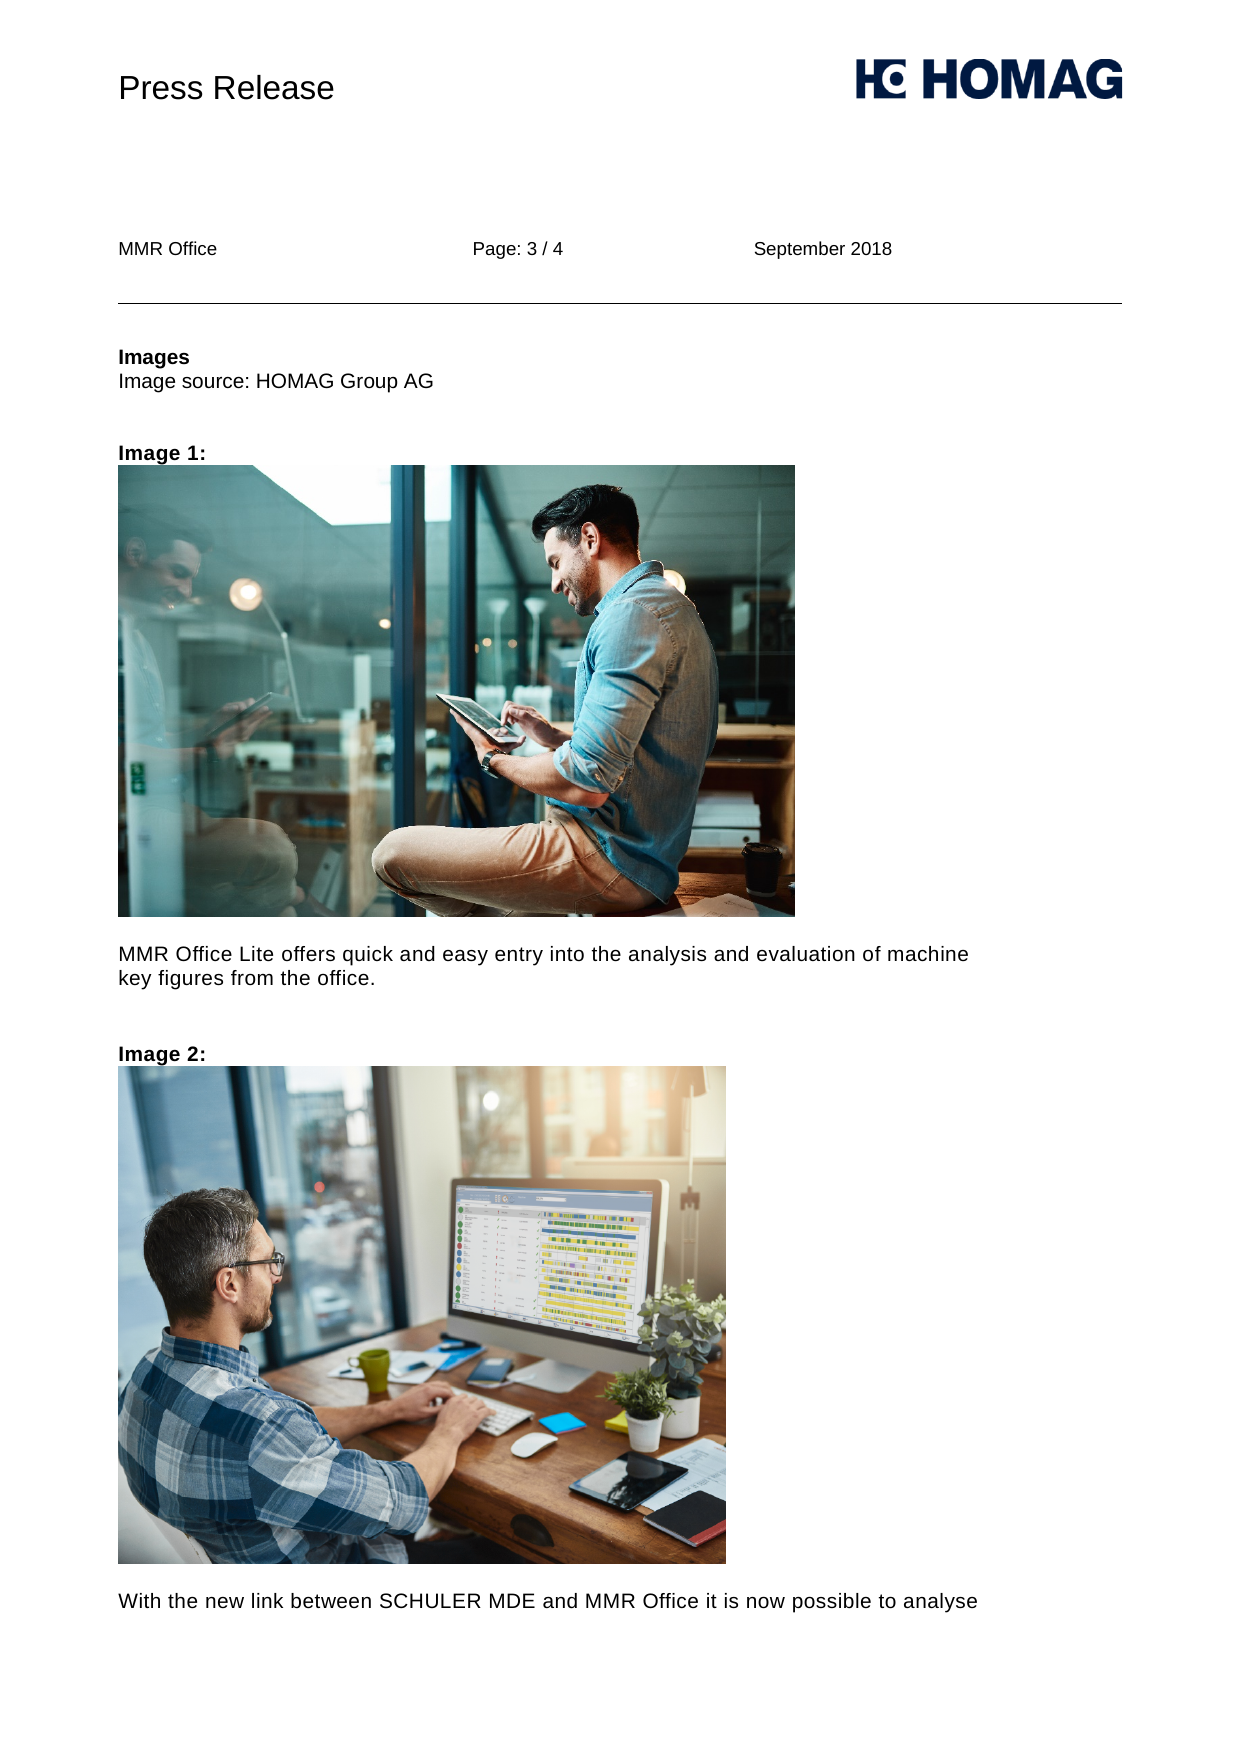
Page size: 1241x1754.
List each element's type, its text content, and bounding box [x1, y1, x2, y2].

picture [856, 59, 1123, 99]
text Image source: HOMAG Group AG [118, 369, 1004, 393]
picture [118, 1066, 726, 1564]
title Image 2: [118, 1042, 1004, 1066]
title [118, 1589, 1004, 1613]
title MMR Office Lite offers quick and easy entry into the analysis and evaluation of machine key figures from the office. [118, 942, 1004, 990]
text Images [118, 345, 1004, 369]
picture [118, 465, 795, 917]
title Image 1: [118, 441, 1004, 465]
